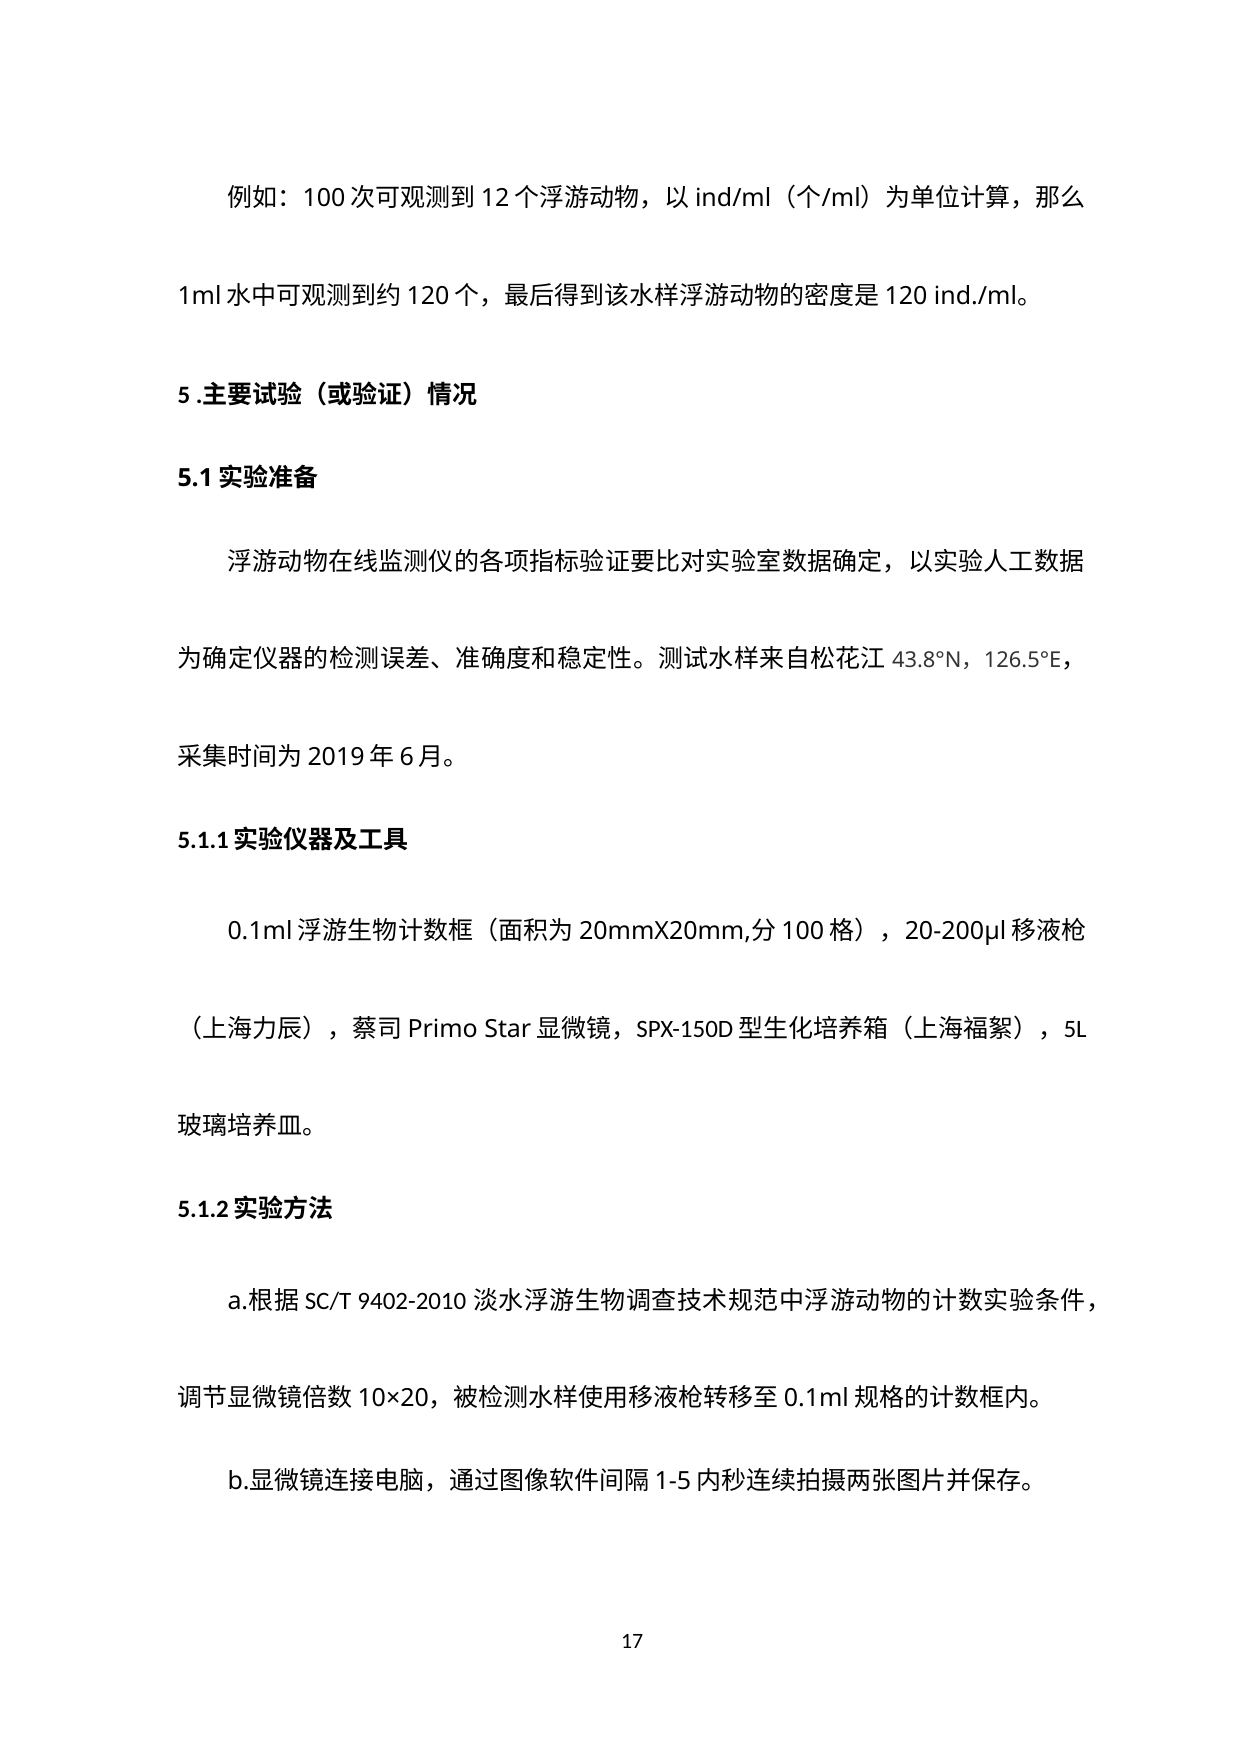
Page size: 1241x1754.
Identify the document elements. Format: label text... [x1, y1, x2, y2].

subtitle 5.1.1实验仪器及工具 [177, 805, 1087, 870]
text 例如：100次可观测到12个浮游动物，以ind/ml（个/ml）为单位计算，那么1ml水中可观测到约120个，最后得到该水样浮游动物的密度是120 ind./ml。 [177, 163, 1087, 326]
subtitle 5.1.2实验方法 [177, 1174, 1087, 1239]
text 浮游动物在线监测仪的各项指标验证要比对实验室数据确定，以实验人工数据为确定仪器的检测误差、准确度和稳定性。测试水样来自松花江43.8°N，126.5°E，采集时间为2019年6月。 [177, 527, 1087, 787]
text a.根据SC/T 9402-2010 淡水浮游生物调查技术规范中浮游动物的计数实验条件，调节显微镜倍数10×20，被检测水样使用移液枪转移至0.1ml规格的计数框内。 [177, 1266, 1087, 1428]
subtitle 5 .主要试验（或验证）情况 [177, 360, 1087, 425]
text b.显微镜连接电脑，通过图像软件间隔1-5内秒连续拍摄两张图片并保存。 [177, 1446, 1087, 1511]
subtitle 5.1实验准备 [177, 443, 1087, 508]
text 0.1ml浮游生物计数框（面积为20mmX20mm,分100格），20-200μl移液枪（上海力辰），蔡司Primo Star显微镜，SPX-150D型生化培养箱（上海福絮），5L玻璃培养皿。 [177, 896, 1087, 1156]
